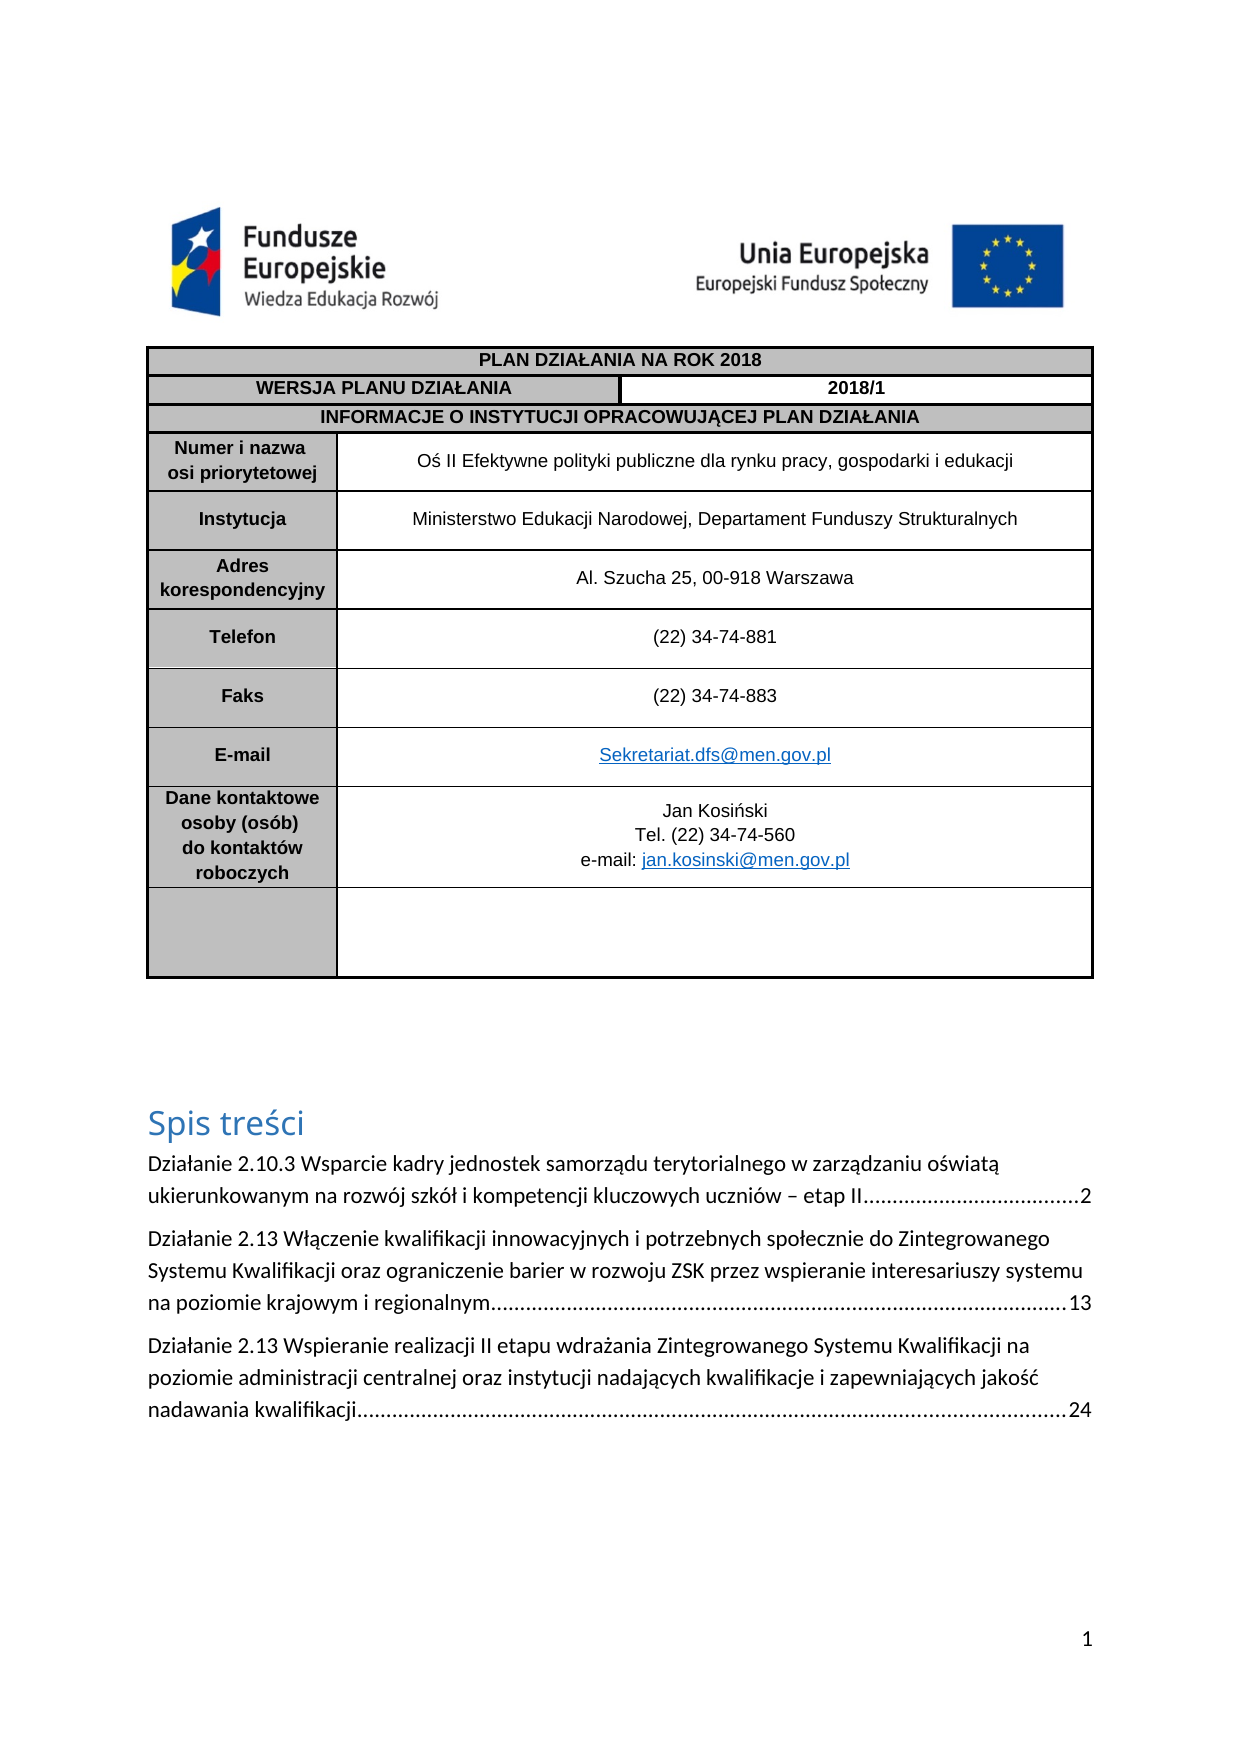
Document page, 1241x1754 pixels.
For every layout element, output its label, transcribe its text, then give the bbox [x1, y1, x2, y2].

table_cell (22) 34-74-881 [338, 610, 1091, 667]
table_cell Faks [149, 669, 336, 726]
table_cell Dane kontaktowe osoby (osób) do kontaktów roboczych [149, 787, 336, 887]
table_cell Jan Kosiński Tel. (22) 34-74-560 e-mail: jan.kosinski@men.gov.pl [338, 787, 1091, 887]
table_cell INFORMACJE O INSTYTUCJI OPRACOWUJĄCEJ PLAN DZIAŁANIA [149, 406, 1091, 431]
table_cell E-mail [149, 728, 336, 786]
table_cell WERSJA PLANU DZIAŁANIA [149, 377, 618, 403]
table_cell Sekretariat.dfs@men.gov.pl [338, 728, 1091, 786]
table_cell Adres korespondencyjny [149, 551, 336, 608]
table_cell [338, 888, 1091, 976]
table_header PLAN DZIAŁANIA NA ROK 2018 [149, 349, 1091, 374]
table_cell Oś II Efektywne polityki publiczne dla rynku pracy, gospodarki i edukacji [338, 434, 1091, 490]
table_cell (22) 34-74-883 [338, 669, 1091, 726]
table_cell [149, 888, 336, 976]
table_cell Telefon [149, 610, 336, 667]
table_cell 2018/1 [622, 377, 1091, 403]
table_cell Numer i nazwa osi priorytetowej [149, 434, 336, 490]
table_cell Al. Szucha 25, 00-918 Warszawa [338, 551, 1091, 608]
picture [147, 179, 1093, 342]
table_cell Ministerstwo Edukacji Narodowej, Departament Funduszy Strukturalnych [338, 492, 1091, 549]
table_cell Instytucja [149, 492, 336, 549]
